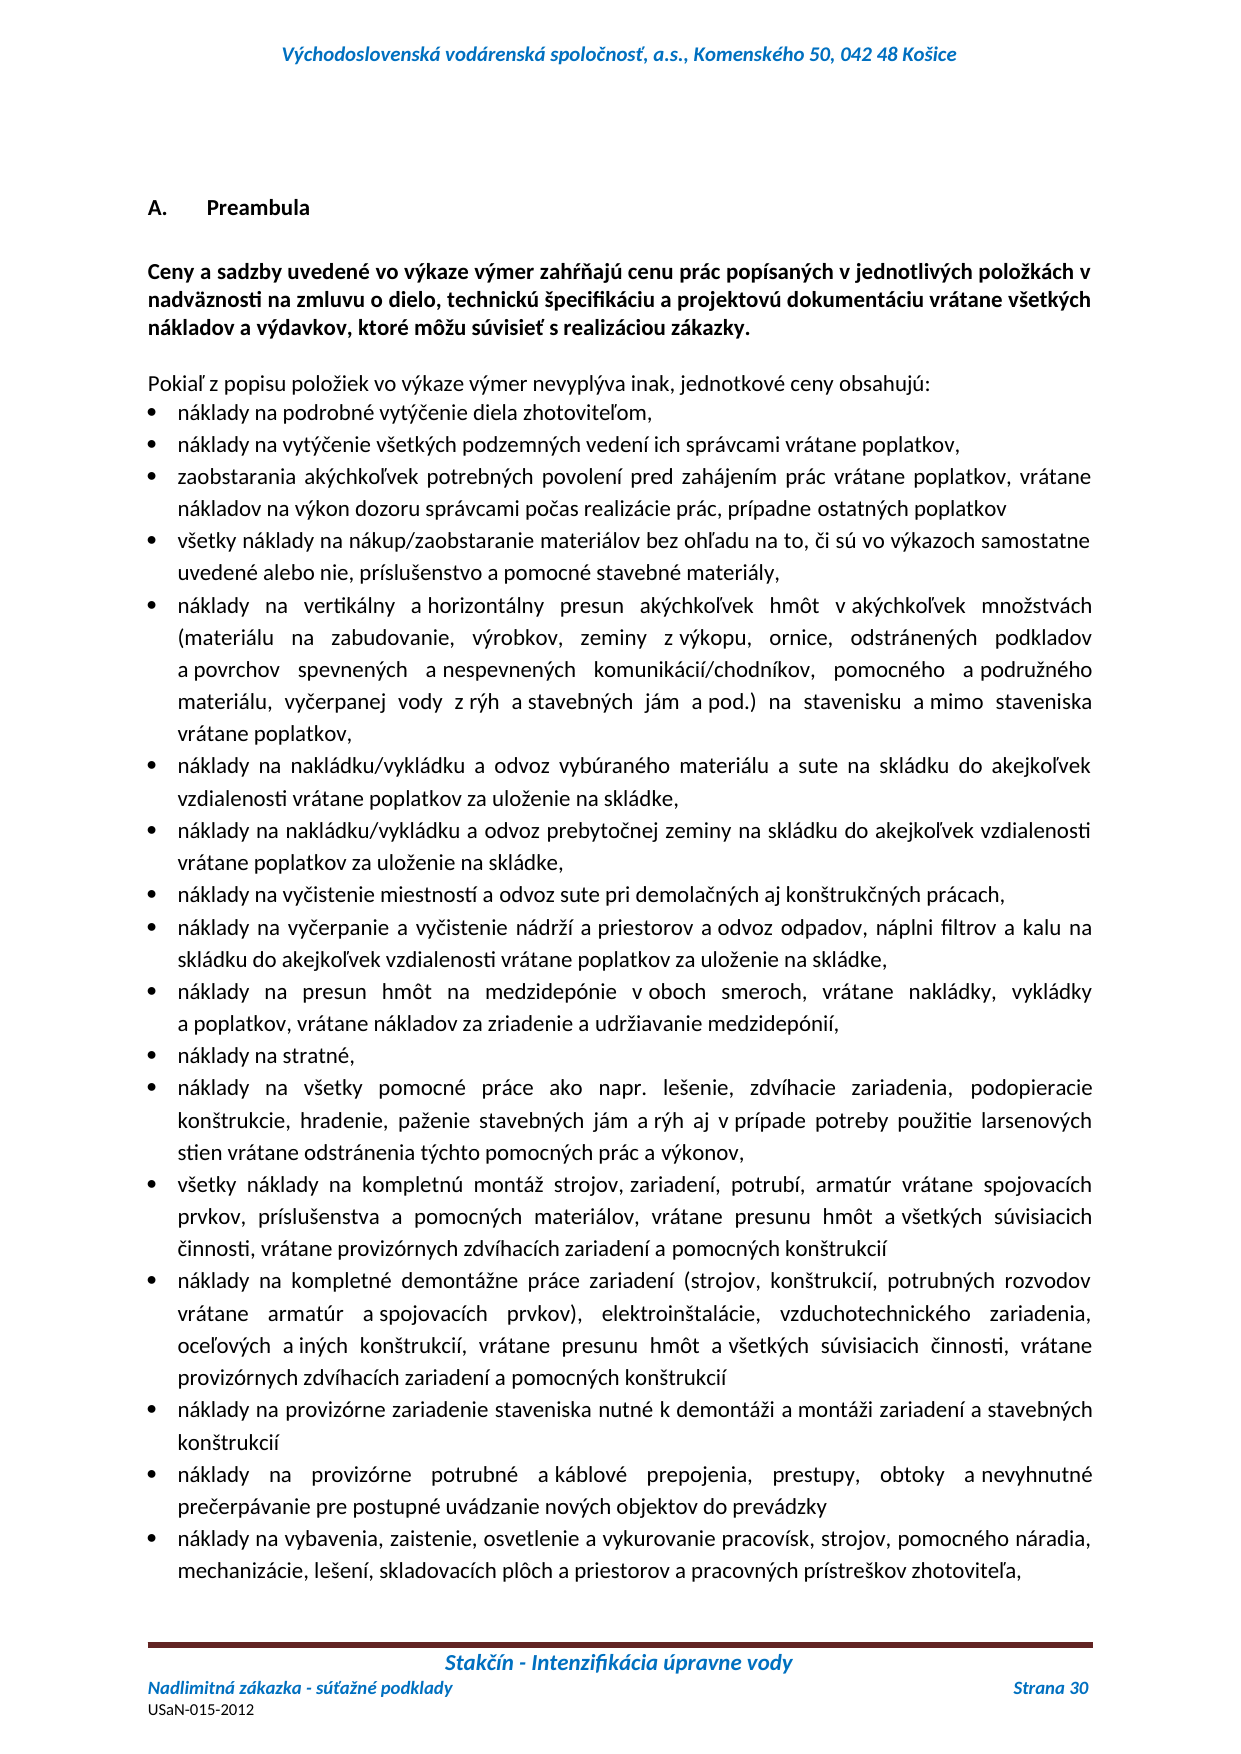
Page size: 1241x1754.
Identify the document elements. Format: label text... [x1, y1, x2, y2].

list náklady na nakládku/vykládku a odvoz prebytočnej zeminy na skládku do akejkoľvek vzdialenosti vrátane poplatkov za uloženie na skládke, [148, 816, 1093, 876]
list náklady na podrobné vytýčenie diela zhotoviteľom, [148, 398, 1093, 426]
text Pokiaľ z popisu položiek vo výkaze výmer nevyplýva inak, jednotkové ceny obsahujú: [148, 369, 1093, 398]
list náklady na všetky pomocné práce ako napr. lešenie, zdvíhacie zariadenia, podopieracie konštrukcie, hradenie, paženie stavebných jám a rýh aj v prípade potreby použitie larsenových stien vrátane odstránenia týchto pomocných prác a výkonov, [148, 1073, 1093, 1166]
list náklady na stratné, [148, 1041, 1093, 1069]
list Preambula [148, 193, 1093, 221]
list náklady na presun hmôt na medzidepónie v oboch smeroch, vrátane nakládky, vykládky a poplatkov, vrátane nákladov za zriadenie a udržiavanie medzidepónií, [148, 977, 1093, 1037]
list zaobstarania akýchkoľvek potrebných povolení pred zahájením prác vrátane poplatkov, vrátane nákladov na výkon dozoru správcami počas realizácie prác, prípadne ostatných poplatkov [148, 462, 1093, 522]
list náklady na provizórne potrubné a káblové prepojenia, prestupy, obtoky a nevyhnutné prečerpávanie pre postupné uvádzanie nových objektov do prevádzky [148, 1460, 1093, 1520]
list náklady na vyčerpanie a vyčistenie nádrží a priestorov a odvoz odpadov, náplni filtrov a kalu na skládku do akejkoľvek vzdialenosti vrátane poplatkov za uloženie na skládke, [148, 913, 1093, 973]
text Ceny a sadzby uvedené vo výkaze výmer zahŕňajú cenu prác popísaných v jednotlivých položkách v nadväznosti na zmluvu o dielo, technickú špecifikáciu a projektovú dokumentáciu vrátane všetkých nákladov a výdavkov, ktoré môžu súvisieť s realizáciou zákazky. [148, 257, 1093, 342]
list náklady na provizórne zariadenie staveniska nutné k demontáži a montáži zariadení a stavebných konštrukcií [148, 1395, 1093, 1456]
list náklady na vertikálny a horizontálny presun akýchkoľvek hmôt v akýchkoľvek množstvách (materiálu na zabudovanie, výrobkov, zeminy z výkopu, ornice, odstránených podkladov a povrchov spevnených a nespevnených komunikácií/chodníkov, pomocného a podružného materiálu, vyčerpanej vody z rýh a stavebných jám a pod.) na stavenisku a mimo staveniska vrátane poplatkov, [148, 591, 1093, 747]
list všetky náklady na nákup/zaobstaranie materiálov bez ohľadu na to, či sú vo výkazoch samostatne uvedené alebo nie, príslušenstvo a pomocné stavebné materiály, [148, 526, 1093, 587]
list náklady na vybavenia, zaistenie, osvetlenie a vykurovanie pracovísk, strojov, pomocného náradia, mechanizácie, lešení, skladovacích plôch a priestorov a pracovných prístreškov zhotoviteľa, [148, 1524, 1093, 1584]
list náklady na vytýčenie všetkých podzemných vedení ich správcami vrátane poplatkov, [148, 430, 1093, 458]
list náklady na vyčistenie miestností a odvoz sute pri demolačných aj konštrukčných prácach, [148, 880, 1093, 908]
list všetky náklady na kompletnú montáž strojov, zariadení, potrubí, armatúr vrátane spojovacích prvkov, príslušenstva a pomocných materiálov, vrátane presunu hmôt a všetkých súvisiacich činnosti, vrátane provizórnych zdvíhacích zariadení a pomocných konštrukcií [148, 1170, 1093, 1262]
list náklady na kompletné demontážne práce zariadení (strojov, konštrukcií, potrubných rozvodov vrátane armatúr a spojovacích prvkov), elektroinštalácie, vzduchotechnického zariadenia, oceľových a iných konštrukcií, vrátane presunu hmôt a všetkých súvisiacich činnosti, vrátane provizórnych zdvíhacích zariadení a pomocných konštrukcií [148, 1267, 1093, 1391]
list náklady na nakládku/vykládku a odvoz vybúraného materiálu a sute na skládku do akejkoľvek vzdialenosti vrátane poplatkov za uloženie na skládke, [148, 752, 1093, 812]
